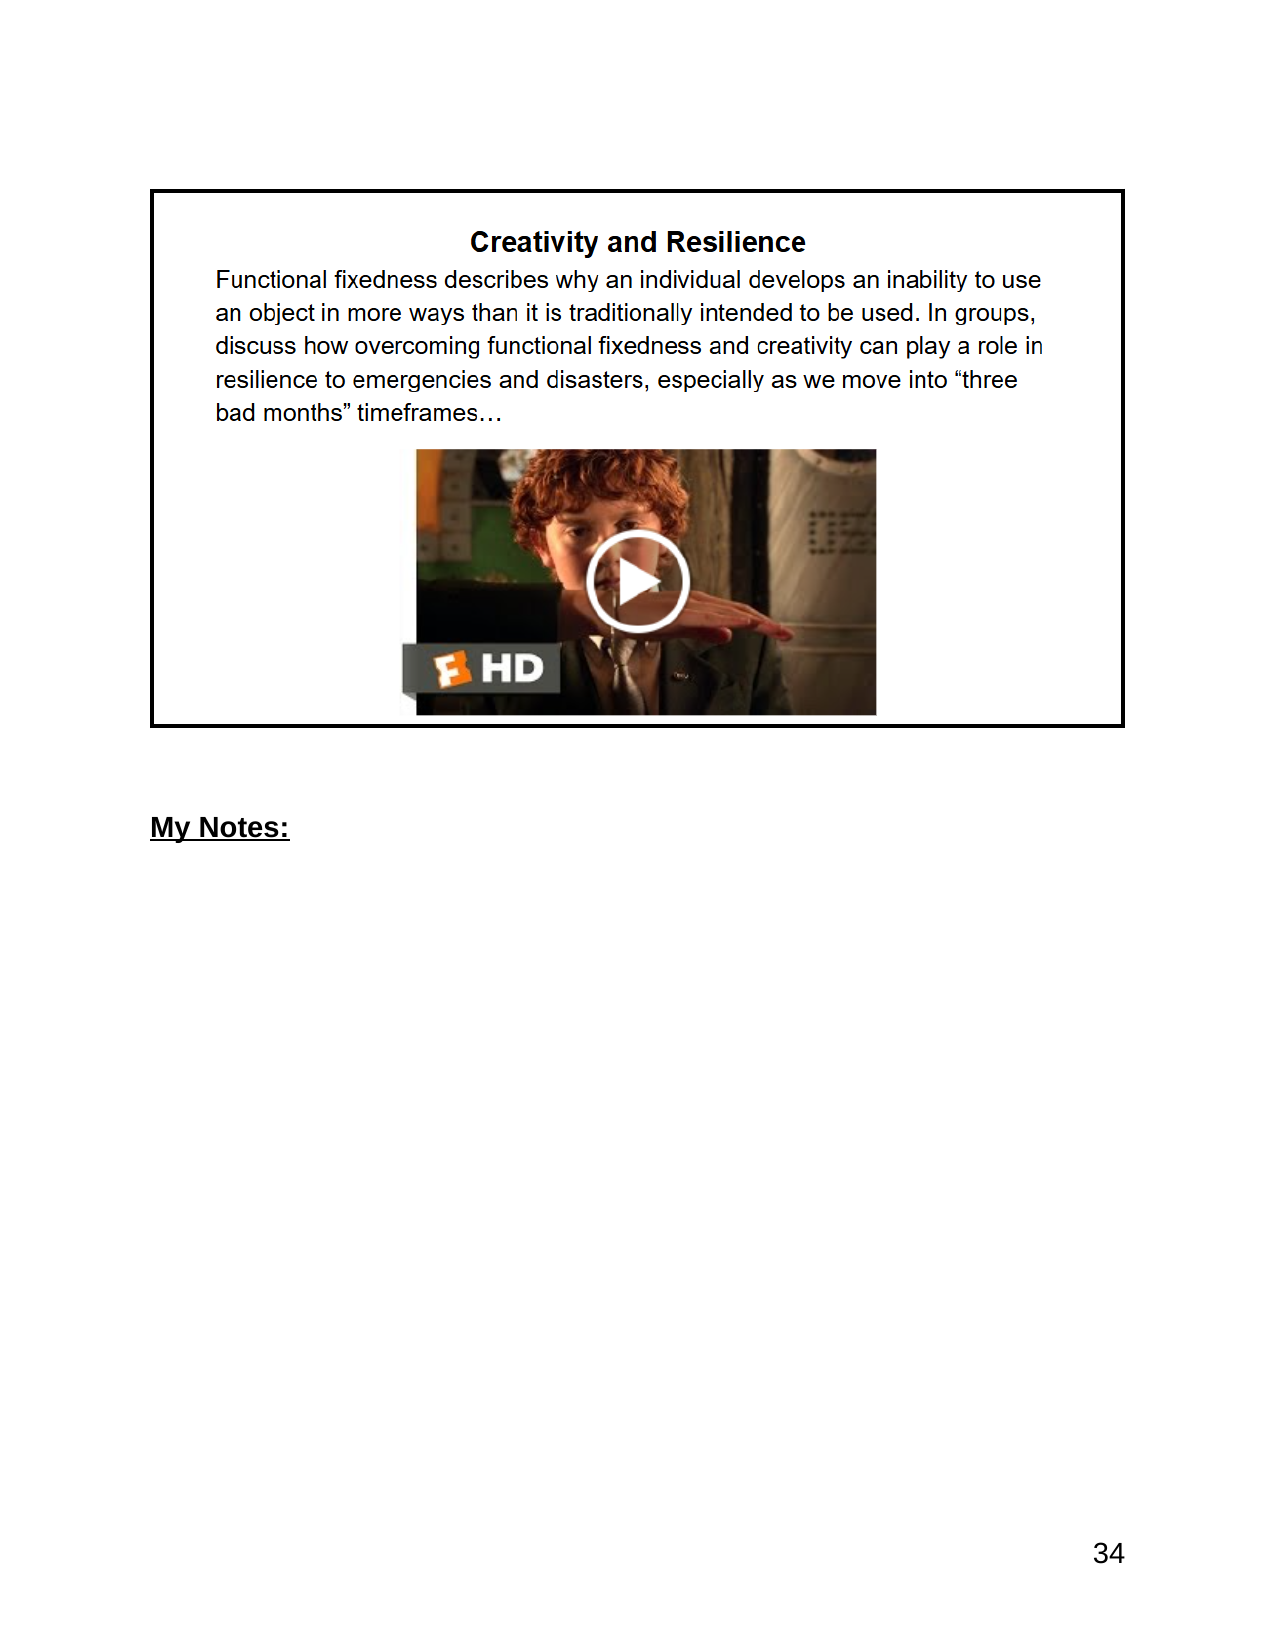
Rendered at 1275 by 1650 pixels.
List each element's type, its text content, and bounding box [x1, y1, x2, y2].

picture [154, 193, 1121, 724]
text My Notes: [150, 810, 1125, 844]
